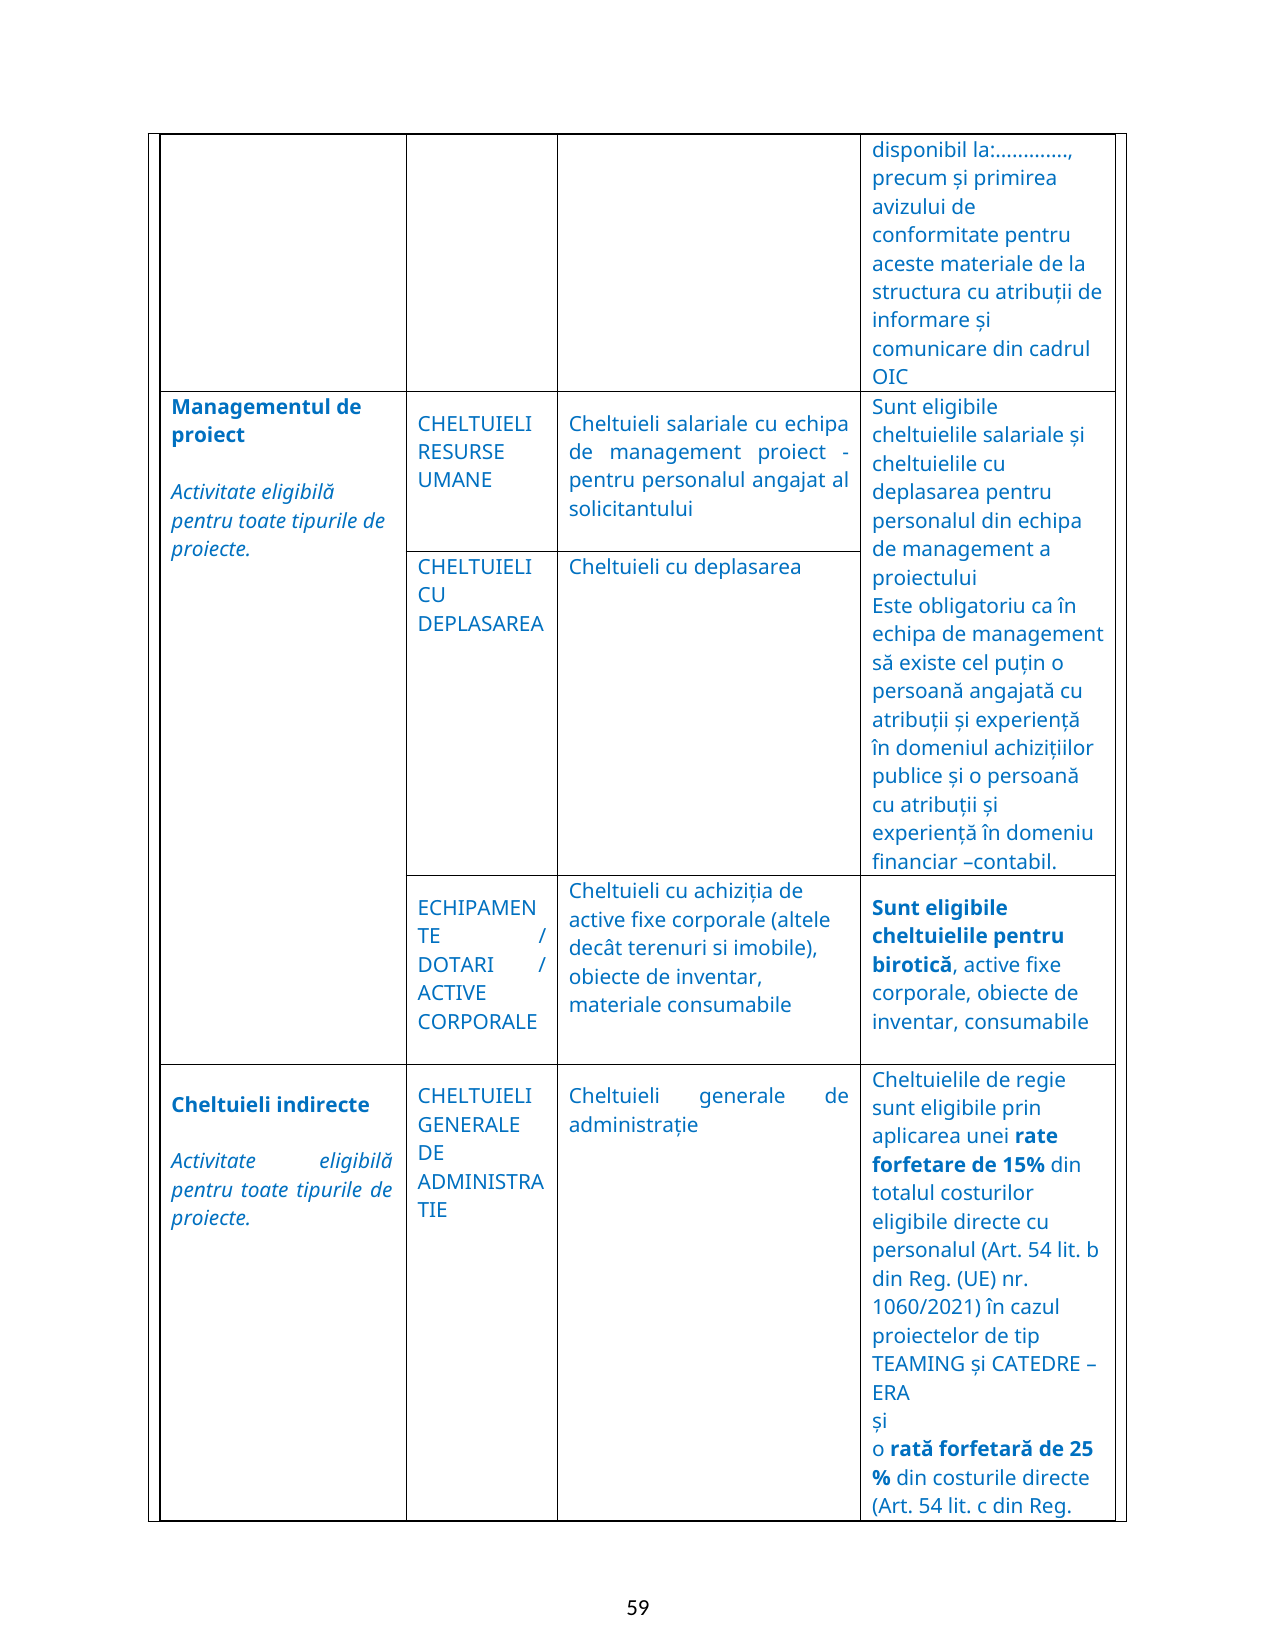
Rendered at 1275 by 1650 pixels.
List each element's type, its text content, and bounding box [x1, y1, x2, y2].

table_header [558, 135, 860, 391]
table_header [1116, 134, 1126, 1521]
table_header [861, 135, 1115, 391]
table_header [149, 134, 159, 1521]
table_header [407, 135, 557, 391]
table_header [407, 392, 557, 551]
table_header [161, 135, 406, 391]
